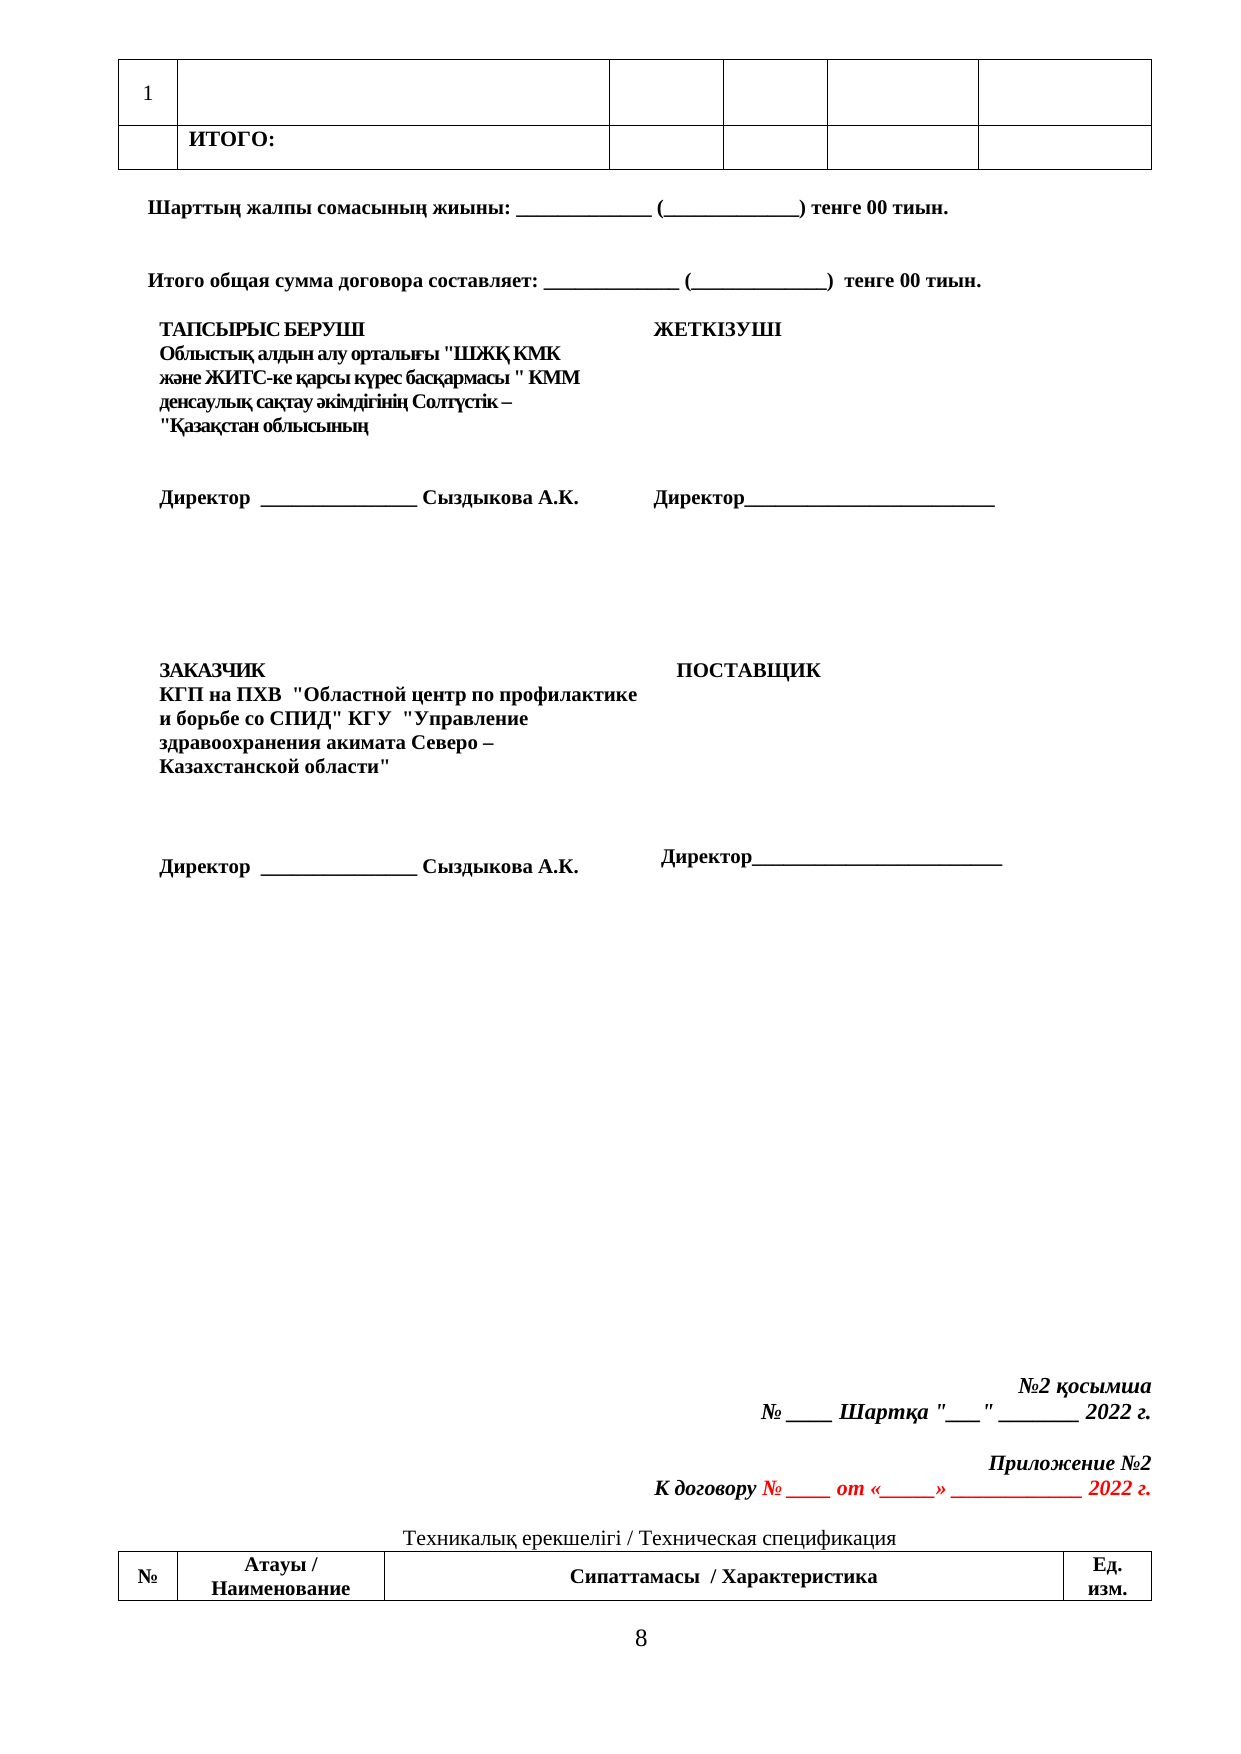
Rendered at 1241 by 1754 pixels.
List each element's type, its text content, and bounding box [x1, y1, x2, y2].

table_cell [828, 126, 978, 169]
table_cell [178, 60, 609, 125]
text №2 қосымша [148, 1372, 1152, 1398]
table_header Атауы / Наименование [178, 1552, 384, 1600]
table_header ЖЕТКІЗУШІ Директор________________________ [653, 317, 1170, 582]
table_header ЗАКАЗЧИК КГП на ПХВ "Областной центр по профилактике и борьбе со СПИД" КГУ "Управление здравоохранения акимата Северо – Казахстанской области" Директор _______________ Сыздыкова А.К. [148, 658, 661, 926]
text Итого общая сумма договора составляет: _____________ (_____________) тенге 00 тиын. [148, 268, 1152, 292]
table_cell [828, 60, 978, 125]
text К договору № ____ от «_____» ____________ 2022 г. [148, 1475, 1152, 1500]
table_cell [610, 60, 723, 125]
table_cell 1 [119, 60, 177, 125]
table_cell [724, 126, 827, 169]
table_header Сипаттамасы / Характеристика [385, 1552, 1063, 1600]
table_cell [119, 126, 177, 169]
table_header № [119, 1552, 177, 1600]
text Техникалық ерекшелігі / Техническая спецификация [148, 1525, 1152, 1551]
table_cell [979, 126, 1151, 169]
table_cell [610, 126, 723, 169]
table_header Ед. изм. [1064, 1552, 1151, 1600]
table_header ПОСТАВЩИК Директор________________________ [661, 658, 1185, 926]
table_header ТАПСЫРЫС БЕРУШІ Облыстық алдын алу орталығы "ШЖҚ КМК және ЖИТС-ке қарсы күрес басқармасы " КММ денсаулық сақтау әкімдігінің Солтүстік – "Қазақстан облысының Директор _______________ Сыздыкова А.К. [148, 317, 653, 582]
text Шарттың жалпы сомасының жиыны: _____________ (_____________) тенге 00 тиын. [148, 195, 1152, 219]
table_cell ИТОГО: [178, 126, 609, 169]
table_cell [724, 60, 827, 125]
text № ____ Шартқа "___" _______ 2022 г. [148, 1398, 1152, 1424]
text Приложение №2 [148, 1450, 1152, 1475]
table_cell [979, 60, 1151, 125]
